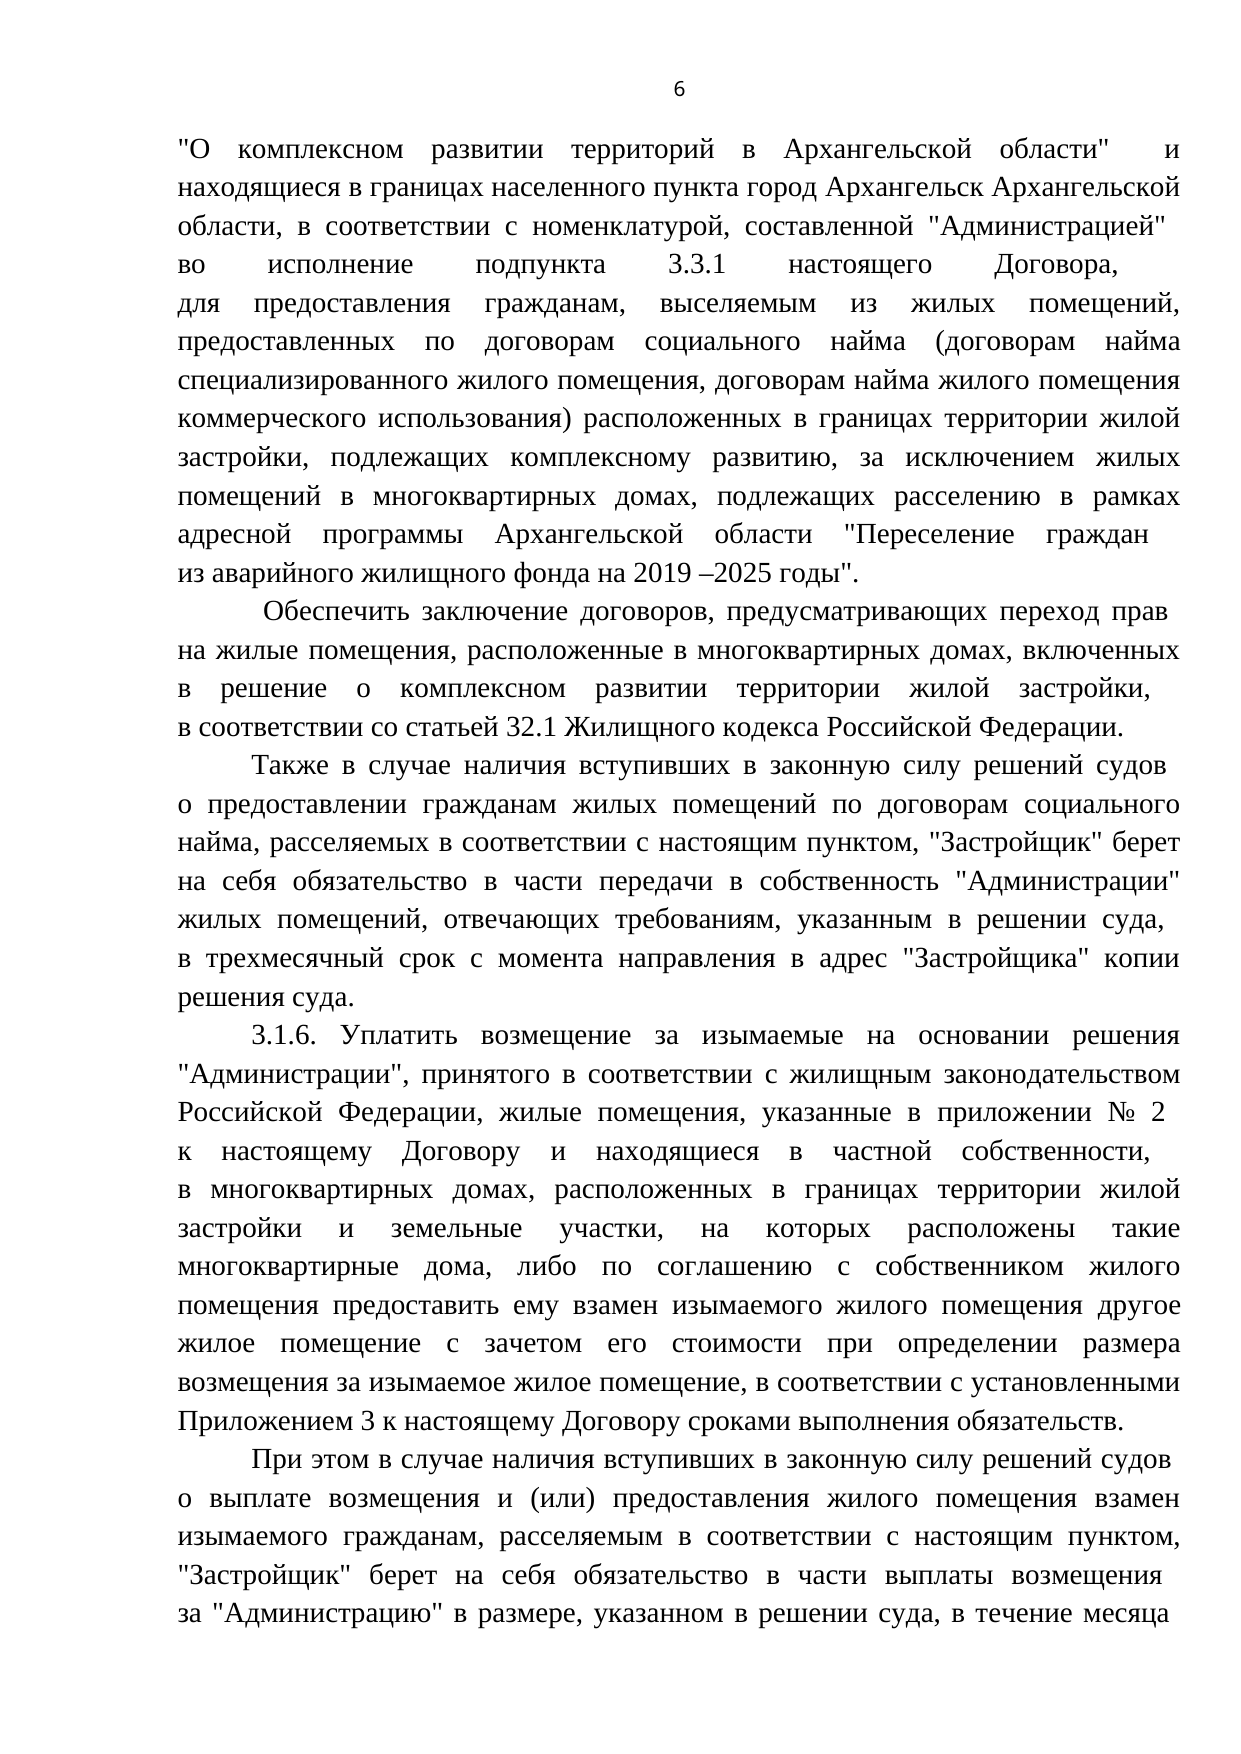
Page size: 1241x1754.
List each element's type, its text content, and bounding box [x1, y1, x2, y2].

text Обеспечить заключение договоров, предусматривающих переход прав на жилые помещения, расположенные в многоквартирных домах, включенных в решение о комплексном развитии территории жилой застройки, в соответствии со статьей 32.1 Жилищного кодекса Российской Федерации. [177, 593, 1181, 742]
text Также в случае наличия вступивших в законную силу решений судов о предоставлении гражданам жилых помещений по договорам социального найма, расселяемых в соответствии с настоящим пунктом, "Застройщик" берет на себя обязательство в части передачи в собственность "Администрации" жилых помещений, отвечающих требованиям, указанным в решении суда, в трехмесячный срок с момента направления в адрес "Застройщика" копии решения суда. [177, 747, 1181, 1012]
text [177, 1441, 1181, 1629]
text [177, 131, 1181, 588]
text 3.1.6. Уплатить возмещение за изымаемые на основании решения "Администрации", принятого в соответствии с жилищным законодательством Российской Федерации, жилые помещения, указанные в приложении № 2 к настоящему Договору и находящиеся в частной собственности, в многоквартирных домах, расположенных в границах территории жилой застройки и земельные участки, на которых расположены такие многоквартирные дома, либо по соглашению с собственником жилого помещения предоставить ему взамен изымаемого жилого помещения другое жилое помещение с зачетом его стоимости при определении размера возмещения за изымаемое жилое помещение, в соответствии с установленными Приложением 3 к настоящему Договору сроками выполнения обязательств. [177, 1017, 1181, 1436]
